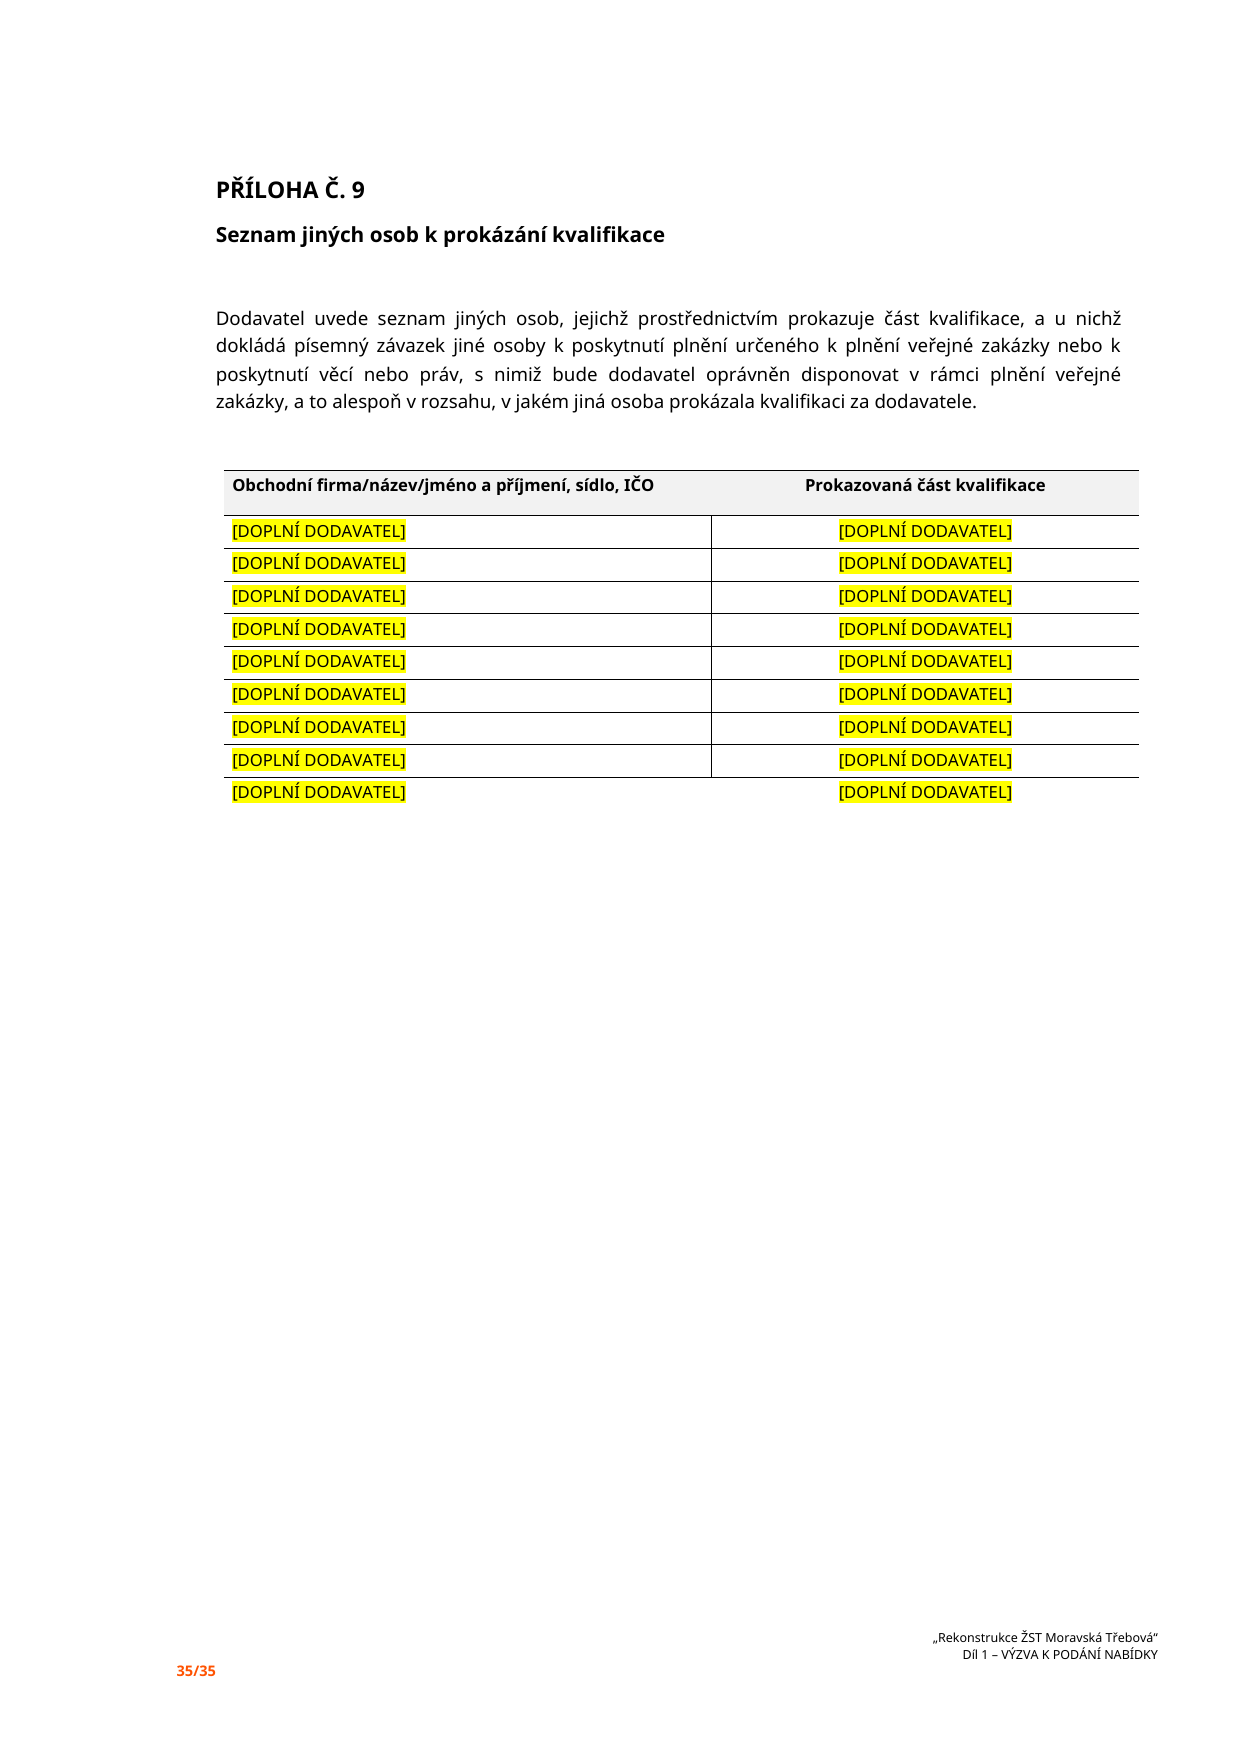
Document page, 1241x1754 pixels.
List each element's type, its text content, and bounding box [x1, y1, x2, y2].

text Dodavatel uvede seznam jiných osob, jejichž prostřednictvím prokazuje část kvalifikace, a u nichž dokládá písemný závazek jiné osoby k poskytnutí plnění určeného k plnění veřejné zakázky nebo k poskytnutí věcí nebo práv, s nimiž bude dodavatel oprávněn disponovat v rámci plnění veřejné zakázky, a to alespoň v rozsahu, v jakém jiná osoba prokázala kvalifikaci za dodavatele. [216, 305, 1122, 414]
table_header Prokazovaná část kvalifikace [711, 471, 1139, 515]
table_cell [DOPLNÍ DODAVATEL] [712, 680, 1139, 711]
table_cell [DOPLNÍ DODAVATEL] [224, 680, 711, 711]
table_cell [DOPLNÍ DODAVATEL] [224, 745, 711, 777]
text Seznam jiných osob k prokázání kvalifikace [216, 221, 1122, 249]
table_header Obchodní firma/název/jméno a příjmení, sídlo, IČO [224, 471, 711, 515]
table_cell [DOPLNÍ DODAVATEL] [712, 713, 1139, 744]
table_cell [DOPLNÍ DODAVATEL] [712, 614, 1139, 646]
table_cell [DOPLNÍ DODAVATEL] [224, 549, 711, 581]
table_cell [DOPLNÍ DODAVATEL] [712, 745, 1139, 777]
table_cell [DOPLNÍ DODAVATEL] [712, 516, 1139, 548]
table_cell [DOPLNÍ DODAVATEL] [224, 713, 711, 744]
table_cell [DOPLNÍ DODAVATEL] [712, 549, 1139, 581]
table_cell [DOPLNÍ DODAVATEL] [224, 614, 711, 646]
table_cell [DOPLNÍ DODAVATEL] [712, 647, 1139, 679]
table_cell [DOPLNÍ DODAVATEL] [711, 778, 1139, 809]
table_cell [DOPLNÍ DODAVATEL] [224, 582, 711, 613]
table_cell [DOPLNÍ DODAVATEL] [712, 582, 1139, 613]
text Příloha č. 9 [216, 174, 1122, 205]
table_cell [DOPLNÍ DODAVATEL] [224, 778, 711, 809]
table_cell [DOPLNÍ DODAVATEL] [224, 516, 711, 548]
table_cell [DOPLNÍ DODAVATEL] [224, 647, 711, 679]
